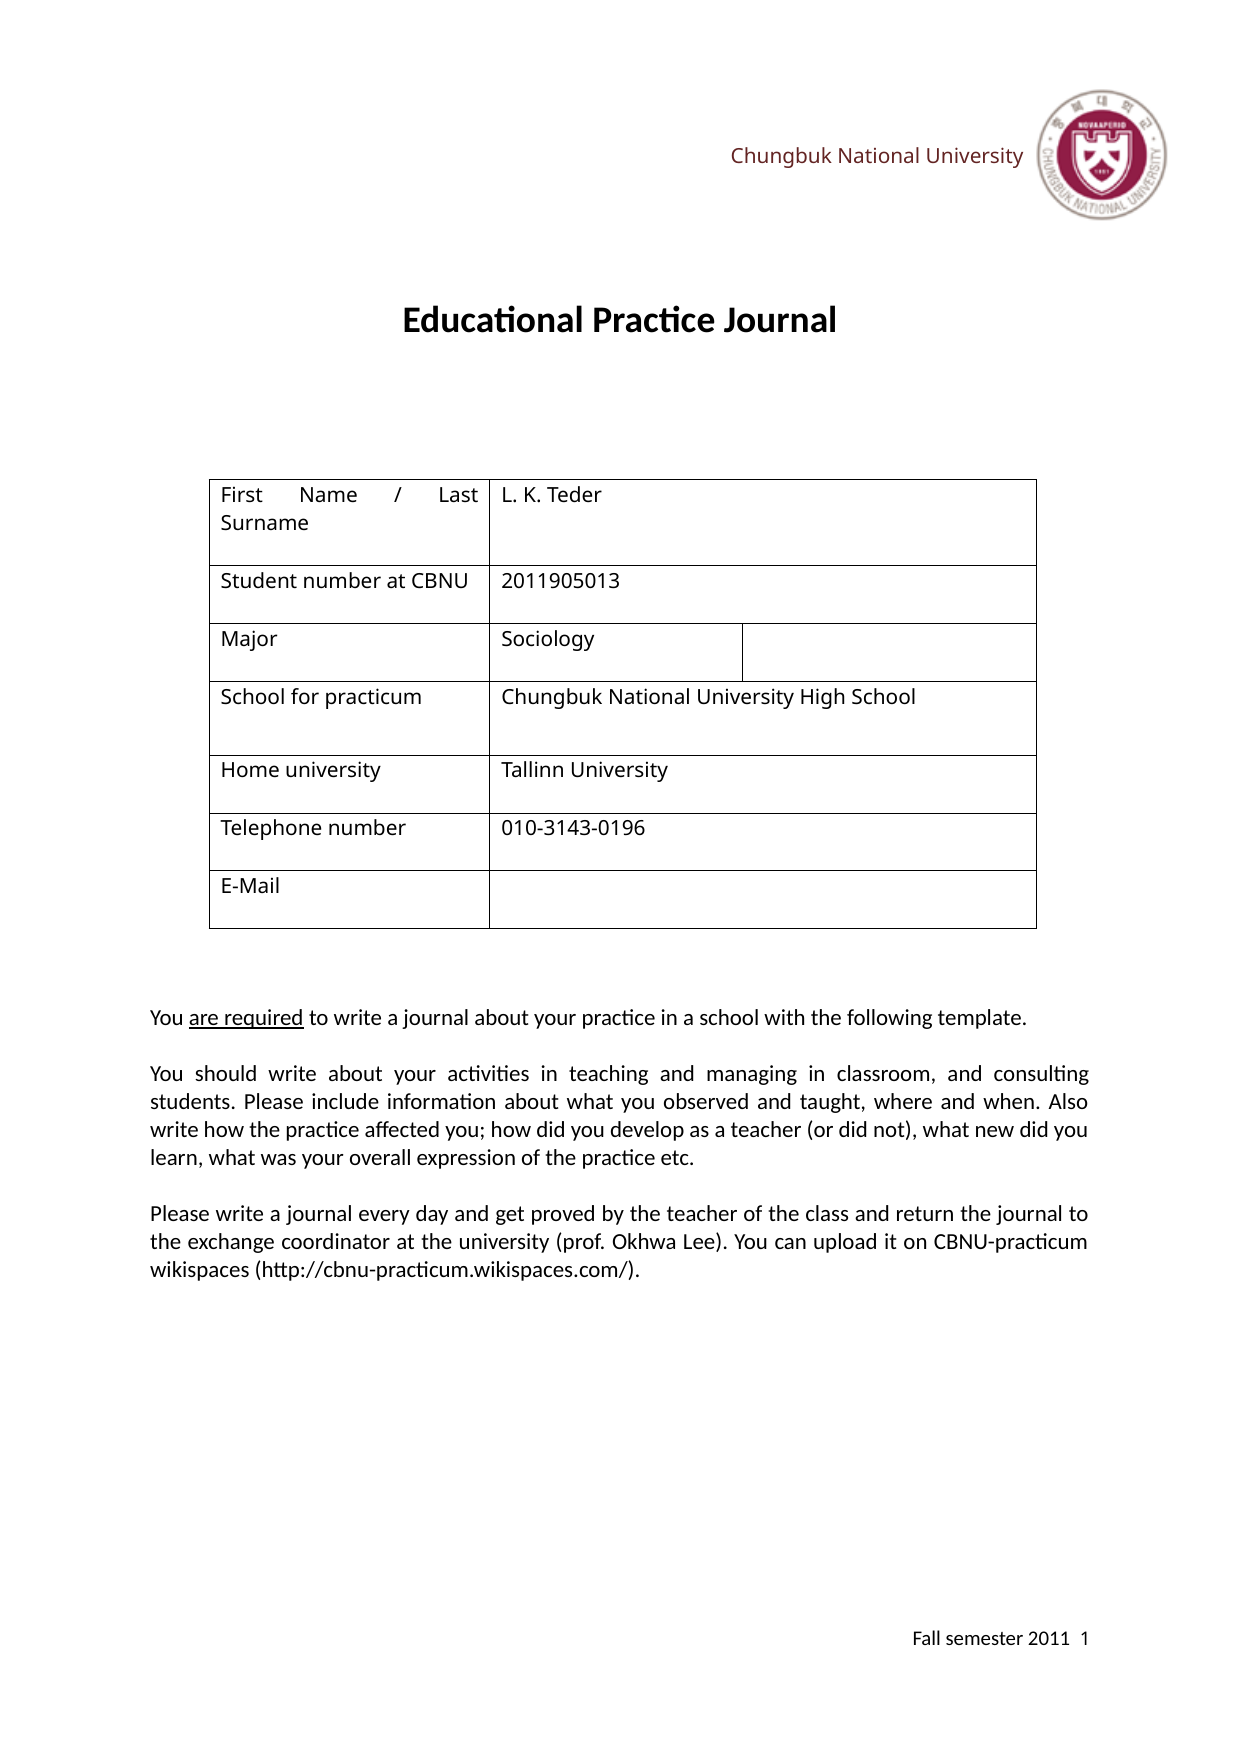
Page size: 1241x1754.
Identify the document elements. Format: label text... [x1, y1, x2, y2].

table_cell Tallinn University [490, 756, 1036, 812]
text You should write about your activities in teaching and managing in classroom, and consulting students. Please include information about what you observed and taught, where and when. Also write how the practice affected you; how did you develop as a teacher (or did not), what new did you learn, what was your overall expression of the practice etc. [150, 1059, 1090, 1171]
text Educational Practice Journal [150, 296, 1090, 342]
table_cell [490, 871, 1036, 928]
table_cell School for practicum [210, 682, 489, 754]
table_header First Name / Last Surname [210, 480, 489, 565]
table_cell Sociology [490, 624, 742, 681]
table_cell Student number at CBNU [210, 566, 489, 623]
table_cell Major [210, 624, 489, 681]
text You are required to write a journal about your practice in a school with the following template. [150, 1003, 1090, 1031]
table_cell Home university [210, 756, 489, 812]
table_cell E-Mail [210, 871, 489, 928]
text Please write a journal every day and get proved by the teacher of the class and return the journal to the exchange coordinator at the university (prof. Okhwa Lee). You can upload it on CBNU-practicum wikispaces (http://cbnu-practicum.wikispaces.com/). [150, 1199, 1090, 1283]
picture [1035, 88, 1169, 222]
table_cell [743, 624, 1036, 681]
table_header L. K. Teder [490, 480, 1036, 565]
table_cell Chungbuk National University High School [490, 682, 1036, 754]
table_cell 010-3143-0196 [490, 814, 1036, 870]
table_cell 2011905013 [490, 566, 1036, 623]
table_cell Telephone number [210, 814, 489, 870]
